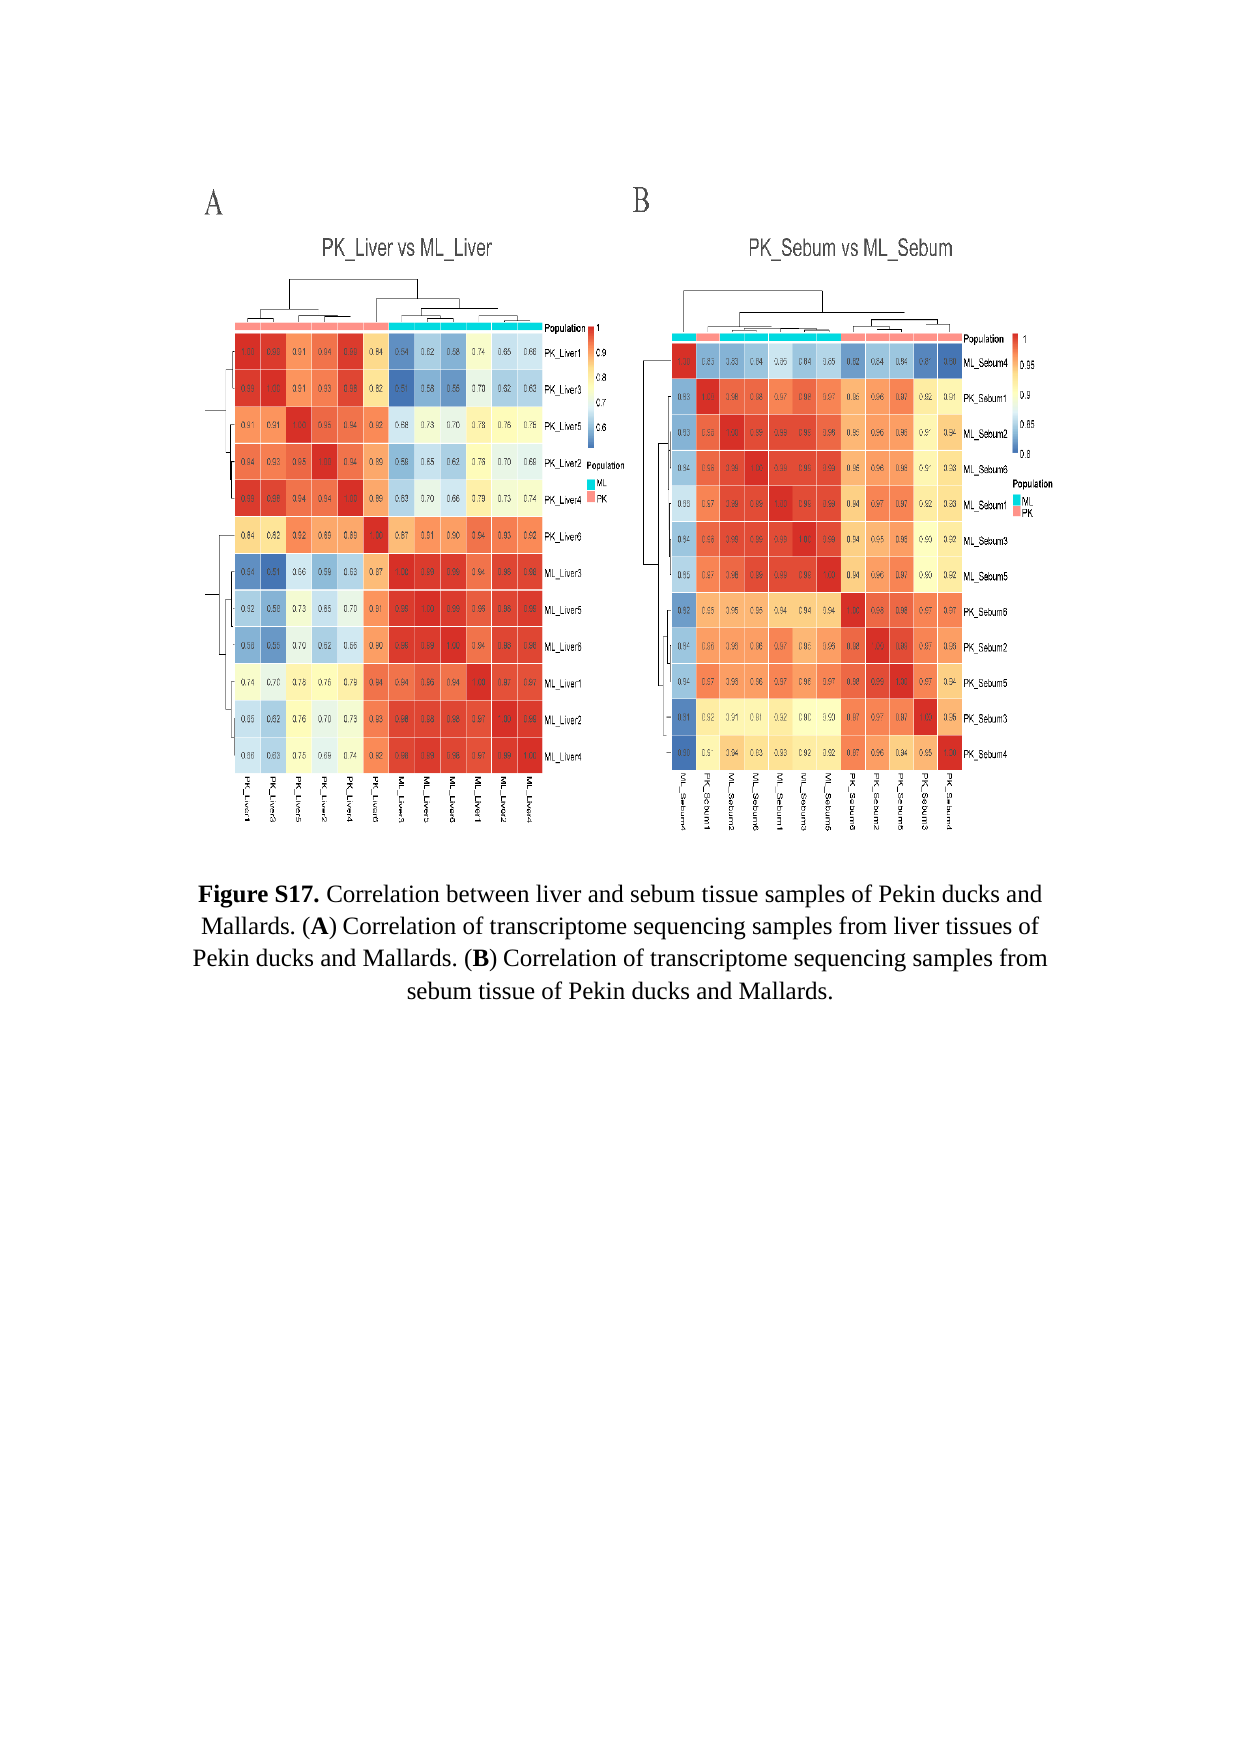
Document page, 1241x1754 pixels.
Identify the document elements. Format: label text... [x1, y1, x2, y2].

picture [187, 162, 1053, 862]
text Figure S17. Correlation between liver and sebum tissue samples of Pekin ducks and Mallards. (A) Correlation of transcriptome sequencing samples from liver tissues of Pekin ducks and Mallards. (B) Correlation of transcriptome sequencing samples from sebum tissue of Pekin ducks and Mallards. [187, 877, 1053, 1007]
